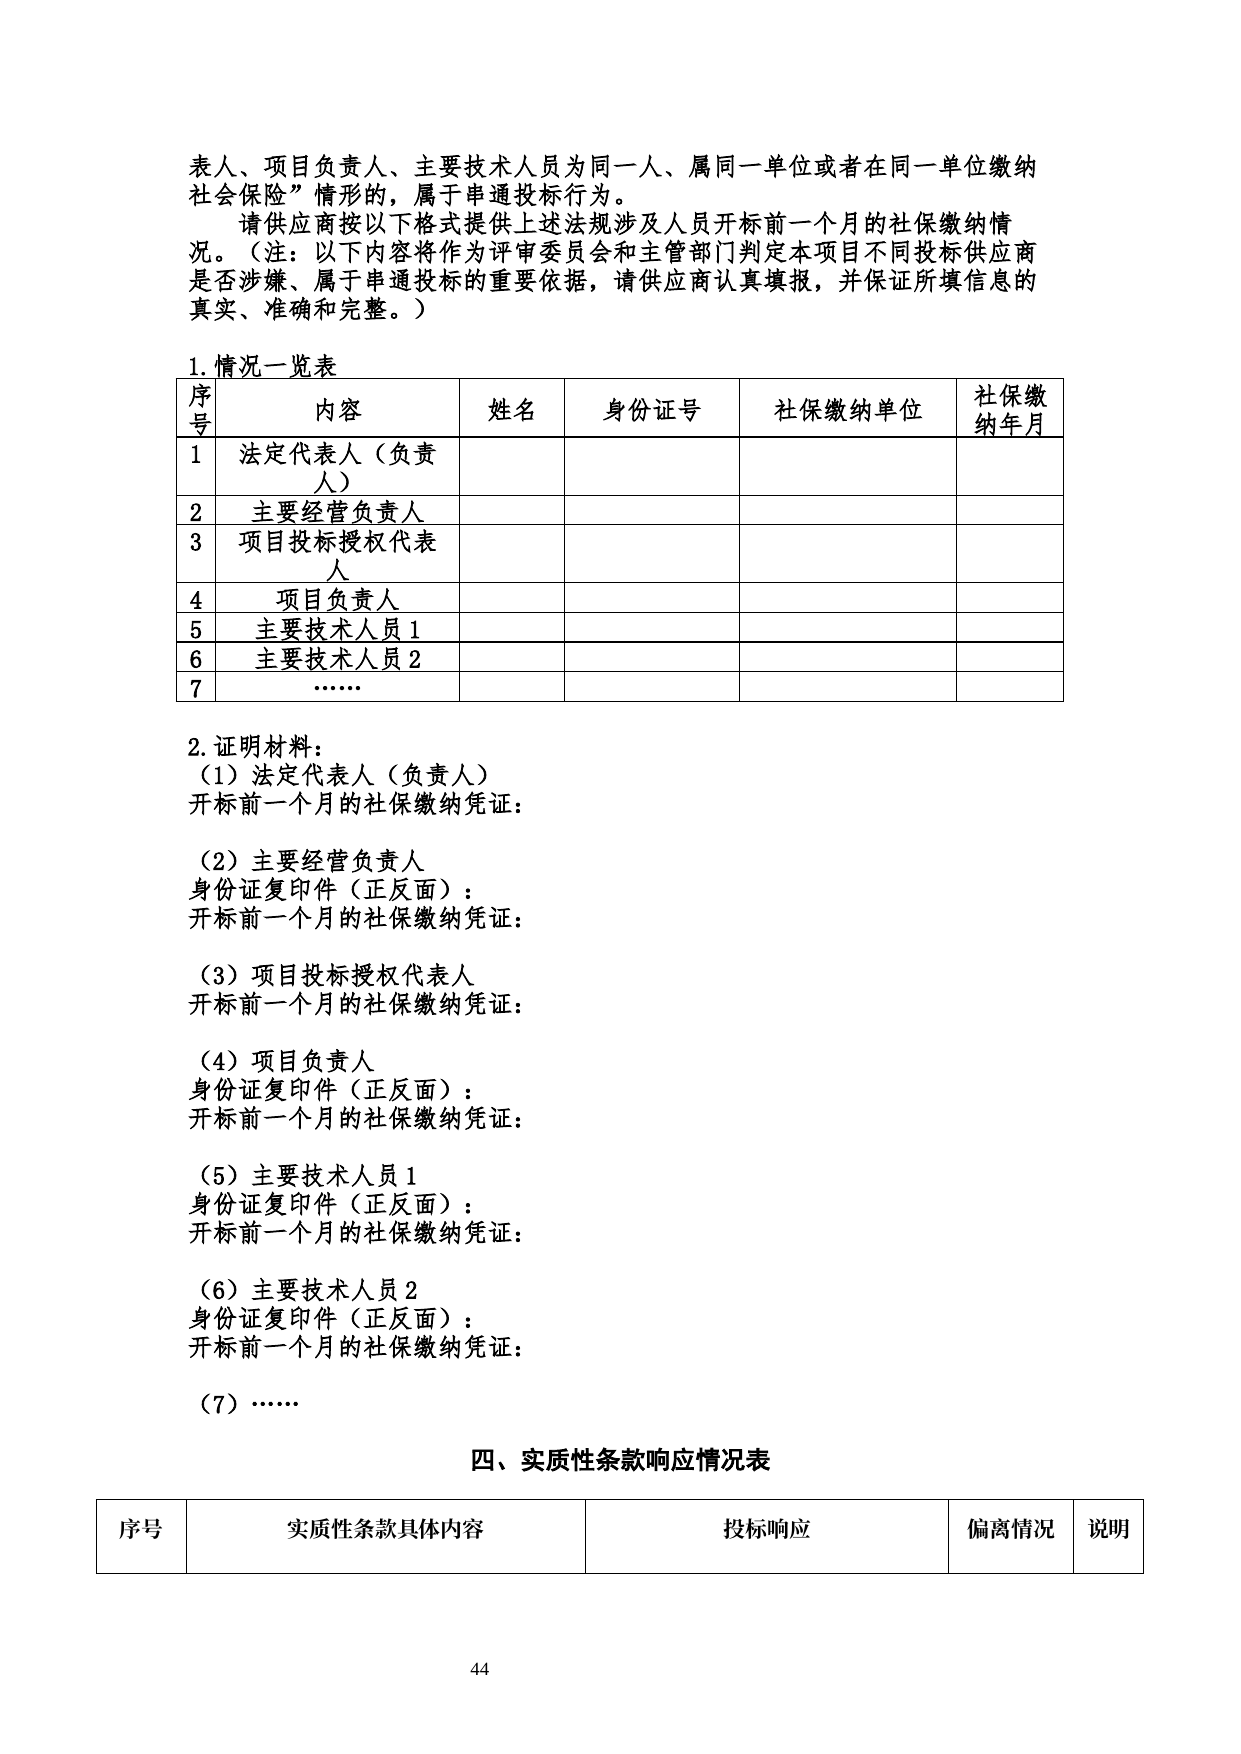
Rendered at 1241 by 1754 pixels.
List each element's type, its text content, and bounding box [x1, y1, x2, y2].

table_cell [460, 672, 564, 701]
table_cell 2 [177, 496, 215, 524]
table_cell 7 [177, 672, 215, 701]
table_cell [565, 525, 739, 582]
table_cell [460, 525, 564, 582]
table_cell …… [216, 672, 459, 701]
table_cell [565, 643, 739, 671]
table_cell [740, 583, 956, 612]
list 身份证复印件（正反面）： [187, 873, 1053, 902]
table_cell 项目负责人 [216, 583, 459, 612]
table_cell [740, 672, 956, 701]
table_cell 项目投标授权代表人 [216, 525, 459, 582]
list 开标前一个月的社保缴纳凭证： [187, 1216, 1053, 1245]
list （2）主要经营负责人 [187, 844, 1053, 873]
table_cell [460, 583, 564, 612]
list 开标前一个月的社保缴纳凭证： [187, 902, 1053, 930]
list （3）项目投标授权代表人 [187, 959, 1053, 987]
table_cell [565, 613, 739, 641]
list 身份证复印件（正反面）： [187, 1302, 1053, 1331]
table_cell [460, 496, 564, 524]
table_header 内容 [216, 379, 459, 436]
table_cell [740, 643, 956, 671]
table_cell [460, 613, 564, 641]
list 开标前一个月的社保缴纳凭证： [187, 787, 1053, 816]
table_cell 法定代表人（负责人） [216, 438, 459, 494]
subtitle 四、实质性条款响应情况表 [187, 1443, 1053, 1472]
list 开标前一个月的社保缴纳凭证： [187, 987, 1053, 1016]
list 身份证复印件（正反面）： [187, 1073, 1053, 1102]
list （7）…… [187, 1388, 1053, 1416]
table_header 姓名 [460, 379, 564, 436]
table_cell 3 [177, 525, 215, 582]
table_cell [565, 672, 739, 701]
list （5）主要技术人员1 [187, 1159, 1053, 1188]
table_cell [957, 525, 1063, 582]
list （6）主要技术人员2 [187, 1273, 1053, 1302]
table_cell [740, 525, 956, 582]
table_header 实质性条款具体内容 [187, 1500, 585, 1573]
table_cell [460, 438, 564, 494]
table_cell [460, 643, 564, 671]
table_cell [957, 496, 1063, 524]
table_cell [957, 438, 1063, 494]
table_cell 主要技术人员2 [216, 643, 459, 671]
list 开标前一个月的社保缴纳凭证： [187, 1102, 1053, 1130]
table_cell [740, 613, 956, 641]
table_cell [957, 643, 1063, 671]
table_header 说明 [1074, 1500, 1143, 1573]
table_cell [565, 496, 739, 524]
table_cell [565, 583, 739, 612]
table_header 序号 [177, 379, 215, 436]
table_header 偏离情况 [949, 1500, 1073, 1573]
table_cell 1 [177, 438, 215, 494]
list 请供应商按以下格式提供上述法规涉及人员开标前一个月的社保缴纳情况。（注：以下内容将作为评审委员会和主管部门判定本项目不同投标供应商是否涉嫌、属于串通投标的重要依据，请供应商认真填报，并保证所填信息的真实、准确和完整。） [187, 207, 1053, 321]
table_cell [740, 496, 956, 524]
table_cell [565, 438, 739, 494]
table_cell [740, 438, 956, 494]
table_cell [957, 583, 1063, 612]
list （1）法定代表人（负责人） [187, 759, 1053, 787]
table_cell 6 [177, 643, 215, 671]
table_header 投标响应 [586, 1500, 948, 1573]
table_cell 主要经营负责人 [216, 496, 459, 524]
table_cell [957, 672, 1063, 701]
list 开标前一个月的社保缴纳凭证： [187, 1331, 1053, 1359]
table_header 社保缴纳单位 [740, 379, 956, 436]
list （4）项目负责人 [187, 1045, 1053, 1073]
table_header 社保缴纳年月 [957, 379, 1063, 436]
table_cell 主要技术人员1 [216, 613, 459, 641]
table_cell 4 [177, 583, 215, 612]
table_header 身份证号 [565, 379, 739, 436]
table_cell 5 [177, 613, 215, 641]
list 2.证明材料： [187, 730, 1053, 759]
list 身份证复印件（正反面）： [187, 1188, 1053, 1216]
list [187, 150, 1053, 207]
list 1.情况一览表 [187, 350, 1053, 378]
table_cell [957, 613, 1063, 641]
table_header 序号 [97, 1500, 186, 1573]
